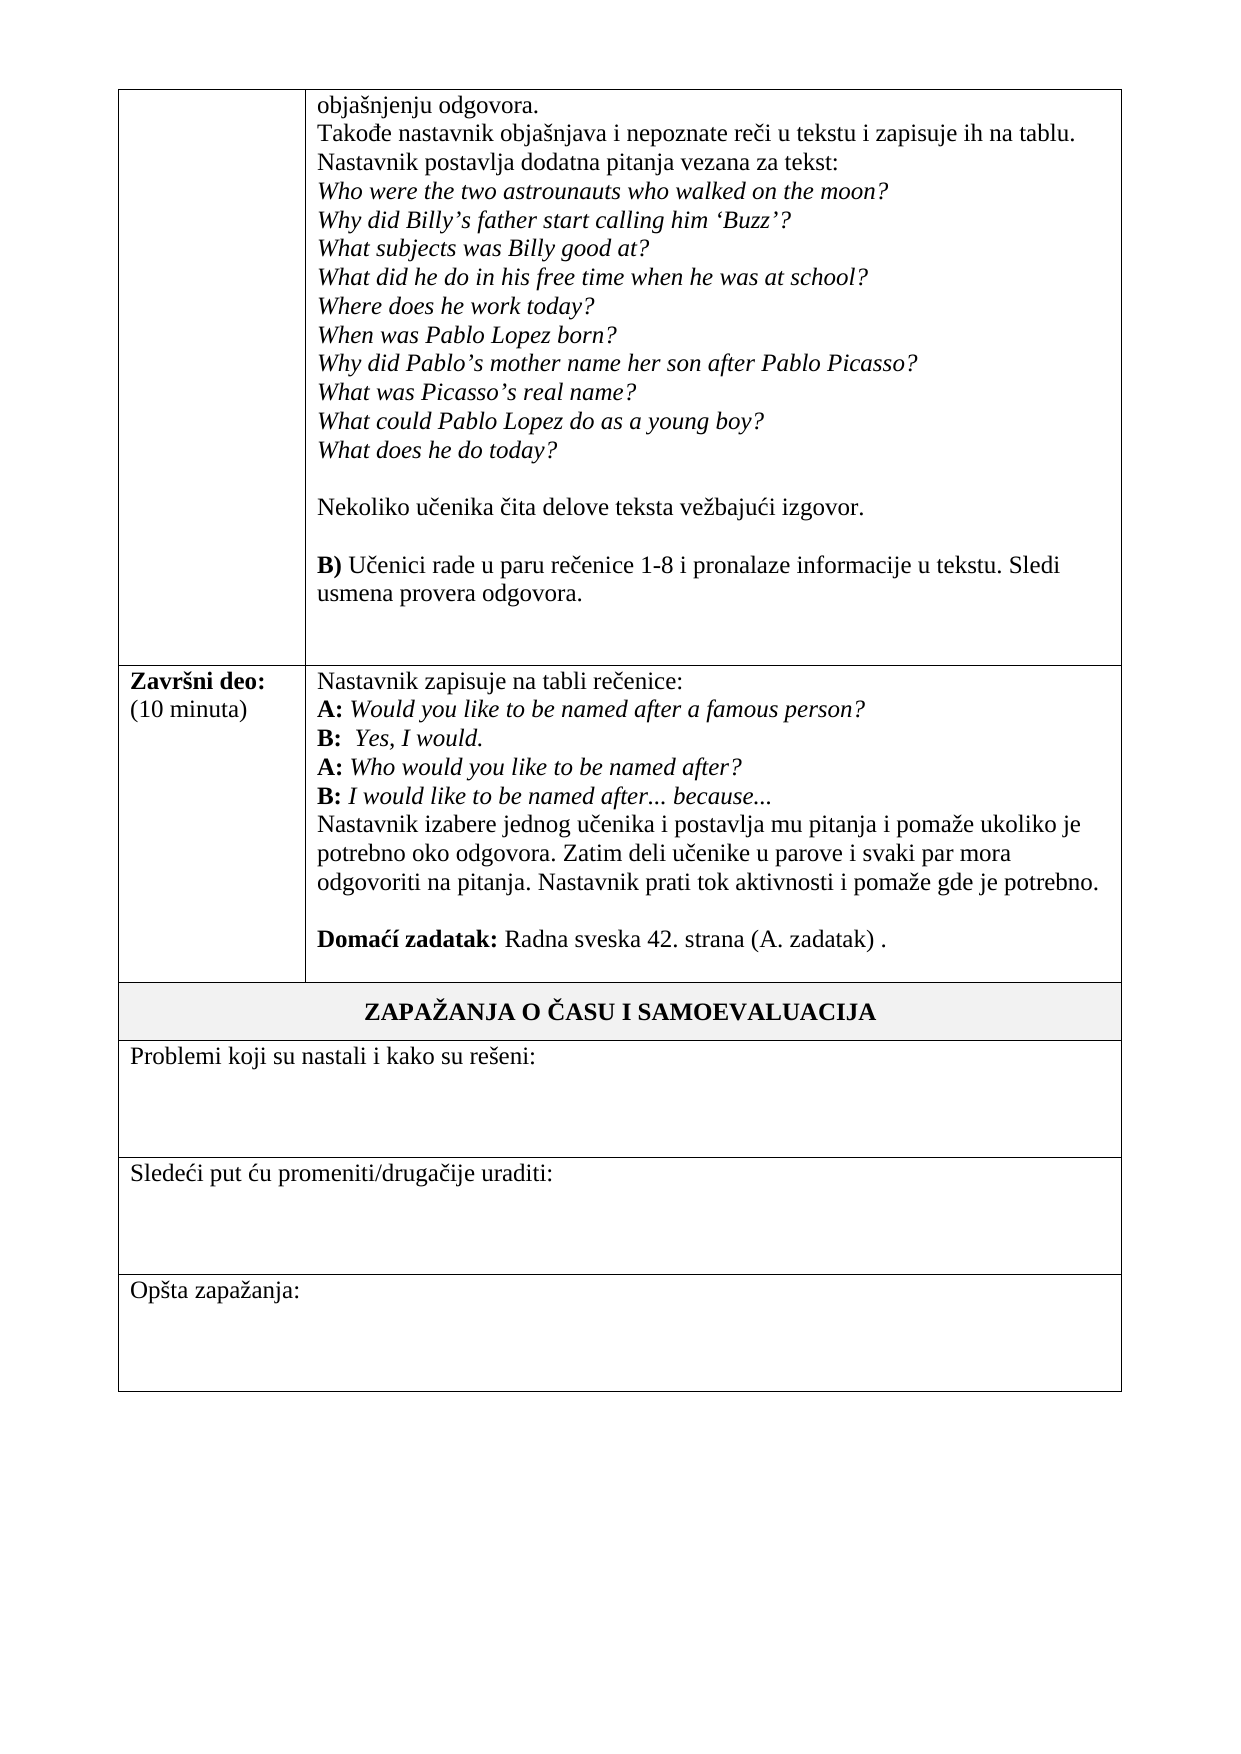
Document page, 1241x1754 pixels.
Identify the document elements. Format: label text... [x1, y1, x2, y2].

table_cell Nastavnik zapisuje na tabli rečenice: A: Would you like to be named after a famous person? B: Yes, I would. A: Who would you like to be named after? B: I would like to be named after... because... Nastavnik izabere jednog učenika i postavlja mu pitanja i pomaže ukoliko je potrebno oko odgovora. Zatim deli učenike u parove i svaki par mora odgovoriti na pitanja. Nastavnik prati tok aktivnosti i pomaže gde je potrebno. Domaćí zadatak: Radna sveska 42. strana (A. zadatak) . [306, 666, 1121, 982]
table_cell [119, 90, 305, 665]
table_cell Problemi koji su nastali i kako su rešeni: [119, 1041, 1121, 1157]
table_cell ZAPAŽANJA O ČASU I SAMOEVALUACIJA [119, 983, 1121, 1040]
table_cell Završni deo: (10 minuta) [119, 666, 305, 982]
table_cell Opšta zapažanja: [119, 1275, 1121, 1391]
table_cell Sledeći put ću promeniti/drugačije uraditi: [119, 1158, 1121, 1274]
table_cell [306, 90, 1121, 665]
